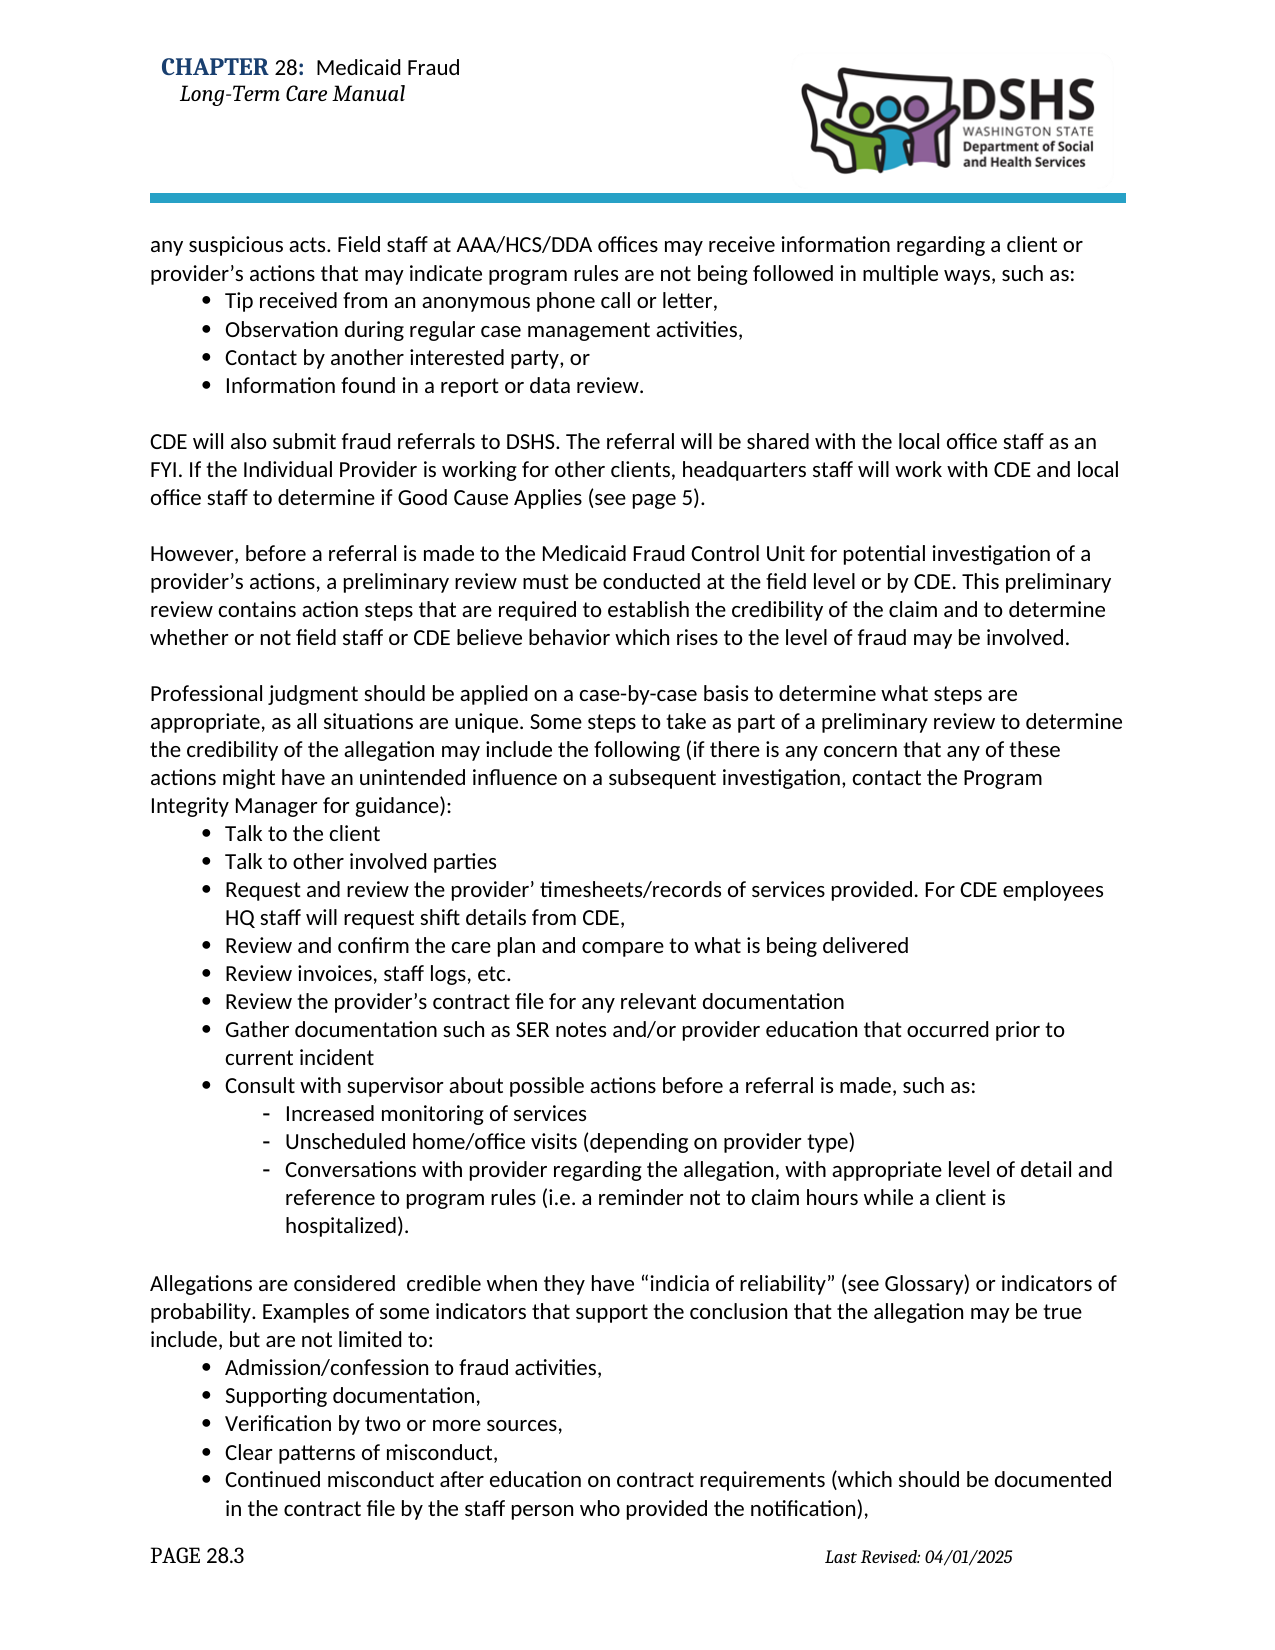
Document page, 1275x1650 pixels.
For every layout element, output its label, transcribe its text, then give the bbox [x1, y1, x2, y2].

list Talk to the client [202, 819, 1125, 847]
list Tip received from an anonymous phone call or letter, [202, 287, 1125, 315]
list Verification by two or more sources, [202, 1409, 1125, 1438]
list Review the provider’s contract file for any relevant documentation [202, 987, 1125, 1015]
list Information found in a report or data review. [202, 371, 1125, 399]
list Consult with supervisor about possible actions before a referral is made, such as: [202, 1071, 1125, 1099]
text Allegations are considered credible when they have “indicia of reliability” (see Glossary) or indicators of probability. Examples of some indicators that support the conclusion that the allegation may be true include, but are not limited to: [150, 1269, 1125, 1353]
list Gather documentation such as SER notes and/or provider education that occurred prior to current incident [202, 1015, 1125, 1071]
list Supporting documentation, [202, 1382, 1125, 1409]
list Conversations with provider regarding the allegation, with appropriate level of detail and reference to program rules (i.e. a reminder not to claim hours while a client is hospitalized). [262, 1155, 1125, 1239]
list Observation during regular case management activities, [202, 315, 1125, 343]
list Contact by another interested party, or [202, 343, 1125, 371]
list Review and confirm the care plan and compare to what is being delivered [202, 931, 1125, 959]
list Clear patterns of misconduct, [202, 1438, 1125, 1466]
list Review invoices, staff logs, etc. [202, 959, 1125, 987]
list Admission/confession to fraud activities, [202, 1353, 1125, 1382]
list Continued misconduct after education on contract requirements (which should be documented in the contract file by the staff person who provided the notification), [202, 1466, 1125, 1522]
text However, before a referral is made to the Medicaid Fraud Control Unit for potential investigation of a provider’s actions, a preliminary review must be conducted at the field level or by CDE. This preliminary review contains action steps that are required to establish the credibility of the claim and to determine whether or not field staff or CDE believe behavior which rises to the level of fraud may be involved. [150, 539, 1125, 651]
list Talk to other involved parties [202, 847, 1125, 875]
list Request and review the provider’ timesheets/records of services provided. For CDE employees HQ staff will request shift details from CDE, [202, 875, 1125, 931]
text Professional judgment should be applied on a case-by-case basis to determine what steps are appropriate, as all situations are unique. Some steps to take as part of a preliminary review to determine the credibility of the allegation may include the following (if there is any concern that any of these actions might have an unintended influence on a subsequent investigation, contact the Program Integrity Manager for guidance): [150, 679, 1125, 819]
picture [791, 52, 1115, 189]
text CDE will also submit fraud referrals to DSHS. The referral will be shared with the local office staff as an FYI. If the Individual Provider is working for other clients, headquarters staff will work with CDE and local office staff to determine if Good Cause Applies (see page 5). [150, 427, 1125, 511]
list Increased monitoring of services [262, 1099, 1125, 1127]
list Unscheduled home/office visits (depending on provider type) [262, 1127, 1125, 1155]
